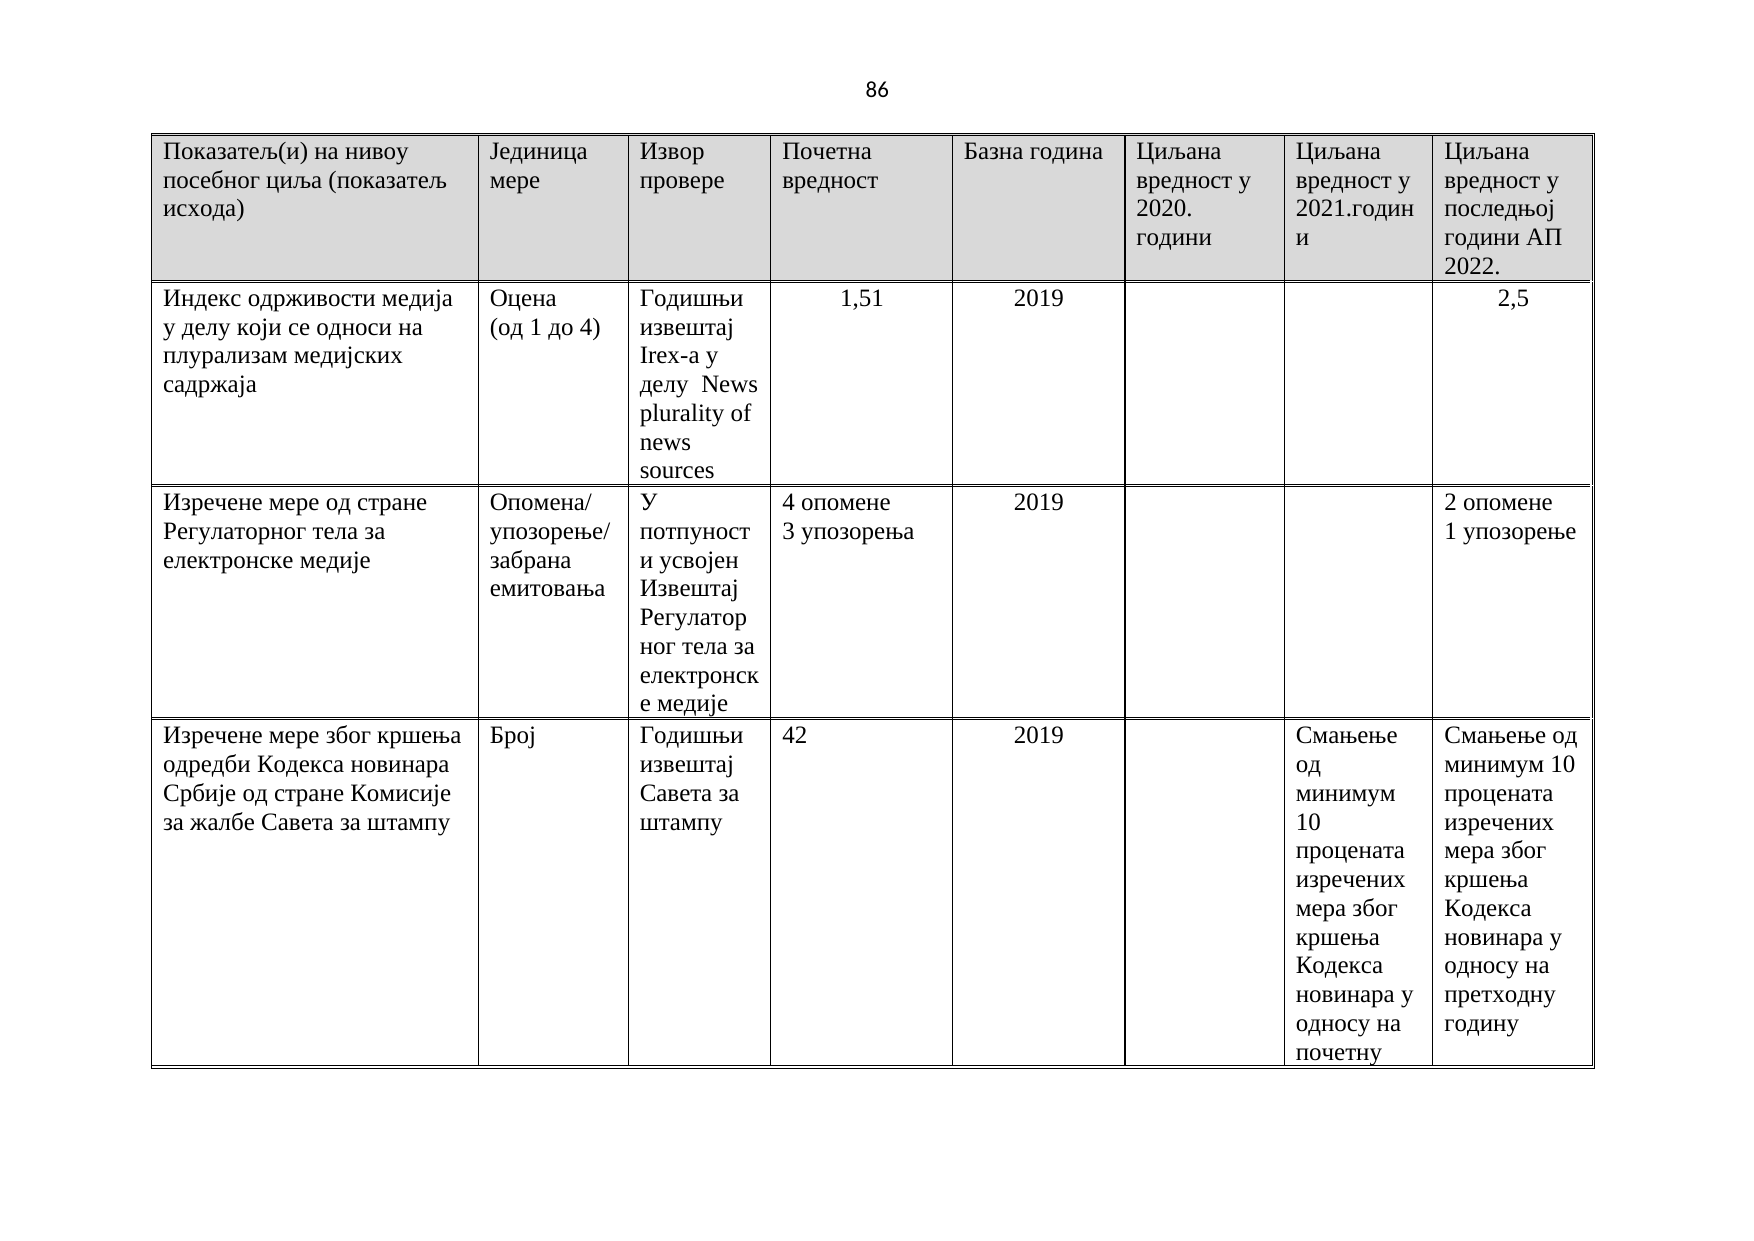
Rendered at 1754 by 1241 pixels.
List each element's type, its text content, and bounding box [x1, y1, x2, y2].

table_cell [1126, 487, 1284, 717]
table_cell Базна година [953, 136, 1124, 280]
table_cell Показатељ(и) на нивоу посебног циља (показатељ исхода) [152, 136, 478, 280]
table_cell 2,5 [1433, 280, 1592, 484]
table_cell 42 [771, 720, 952, 1065]
table_cell 2019 [953, 720, 1124, 1065]
table_cell 2019 [953, 283, 1124, 484]
table_cell [1285, 487, 1432, 717]
table_cell Број [479, 720, 628, 1065]
table_cell [1285, 283, 1432, 484]
table_cell 4 опомене 3 упозорења [771, 487, 952, 717]
table_cell Циљaна вредност у 2021.години [1285, 136, 1432, 280]
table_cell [629, 720, 770, 1065]
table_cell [152, 720, 478, 1065]
table_cell Циљaна вредност у 2020. години [1126, 136, 1284, 280]
table_cell Изречене мере од стране Регулаторног тела за електронске медије [152, 487, 478, 717]
table_cell Jединица мере [479, 136, 628, 280]
table_cell Индекс одрживости медија у делу који се односи на плурализам медијских садржаја [152, 283, 478, 484]
table_cell Циљaна вредност у последњој години АП 2022. [1433, 136, 1592, 280]
table_cell Опомена/ упозорење/ забрана емитовања [479, 487, 628, 717]
table_cell Извор провере [629, 136, 770, 280]
table_cell Почетна вредност [771, 136, 952, 280]
table_cell [1126, 720, 1284, 1065]
table_cell [1126, 283, 1284, 484]
table_cell 2019 [953, 487, 1124, 717]
table_cell Оцена (од 1 до 4) [479, 283, 628, 484]
table_cell 1,51 [771, 283, 952, 484]
table_cell 2 опомене 1 упозорење [1433, 484, 1593, 717]
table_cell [1433, 717, 1593, 1065]
